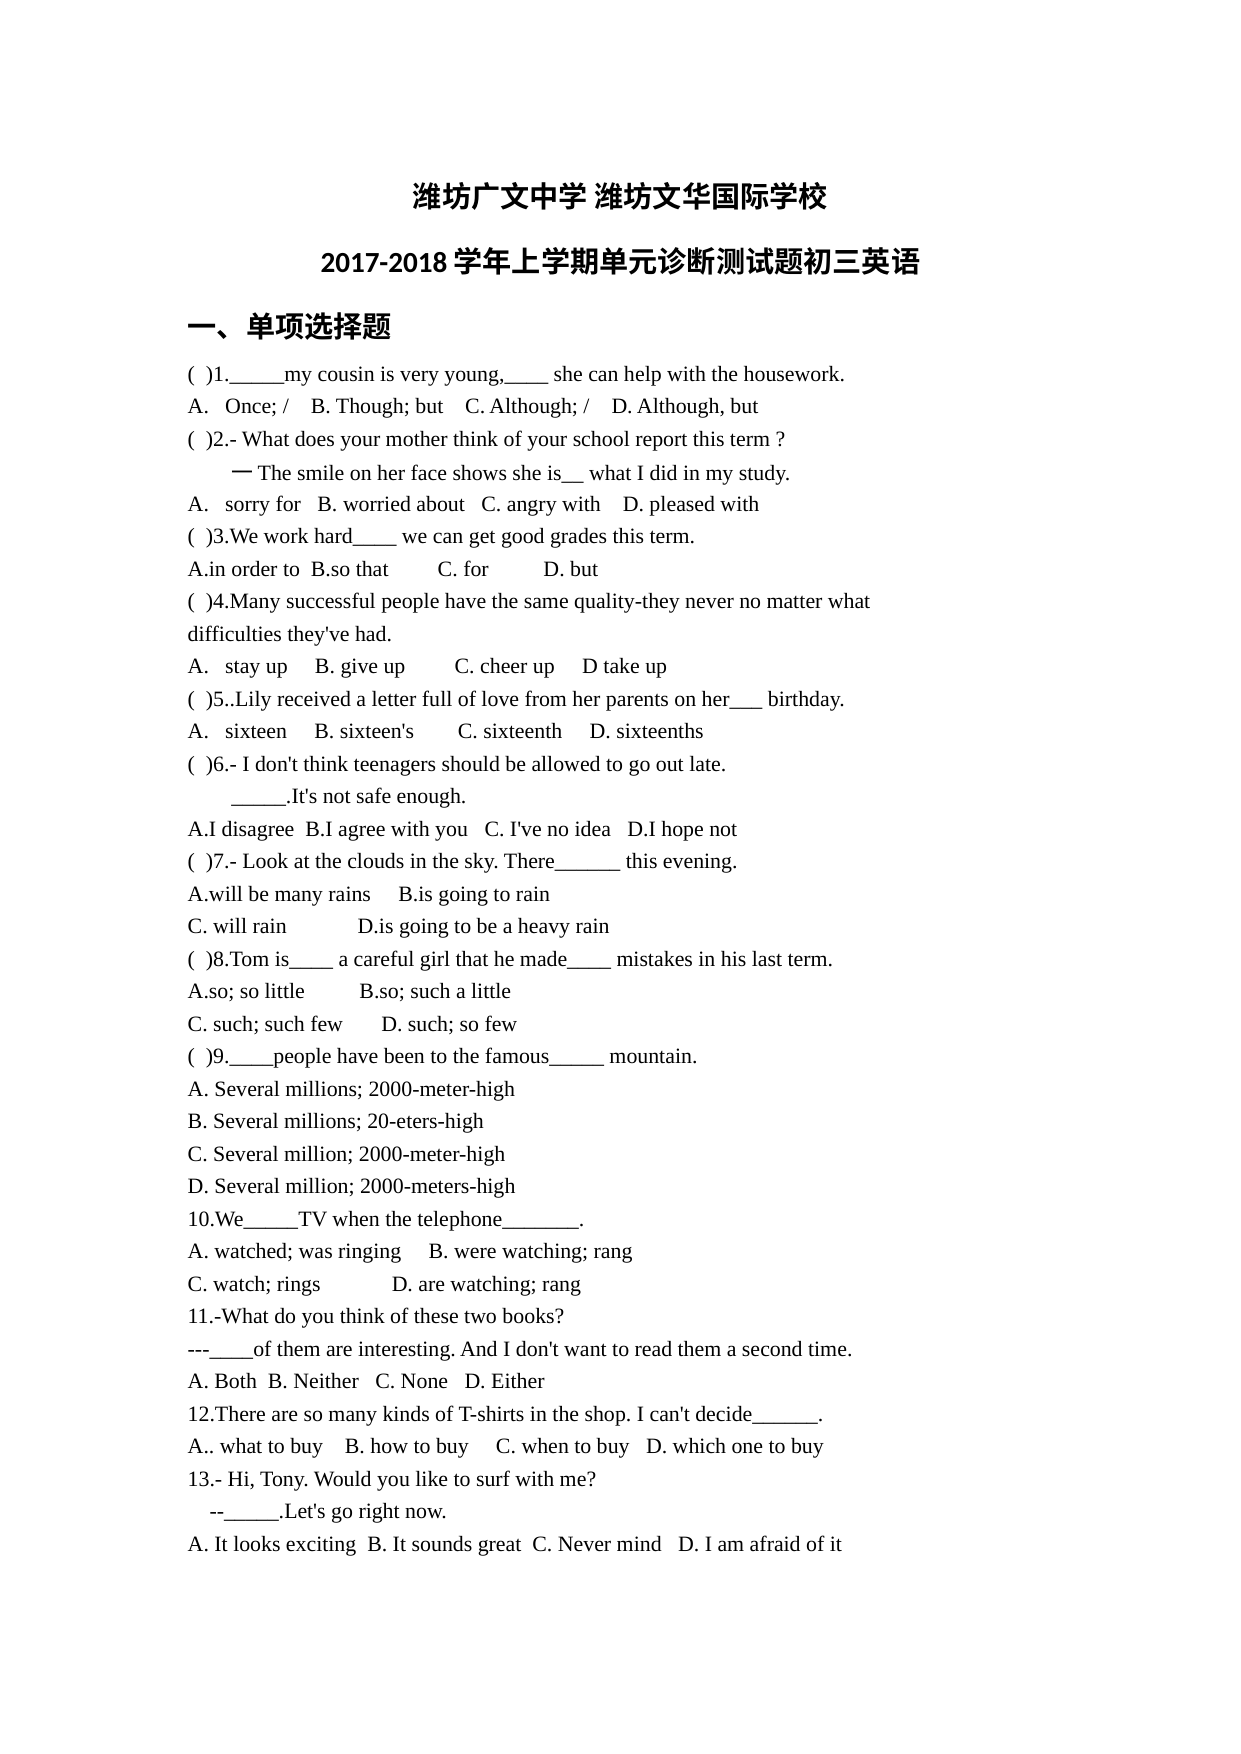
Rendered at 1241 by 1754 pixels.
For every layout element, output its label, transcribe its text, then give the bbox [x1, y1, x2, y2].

text 13.- Hi, Tony. Would you like to surf with me? [187, 1462, 1053, 1494]
text A. Several millions; 2000-meter-high [187, 1072, 1053, 1104]
text A.. what to buy B. how to buy C. when to buy D. which one to buy [187, 1429, 1053, 1462]
text A.so; so little B.so; such a little [187, 974, 1053, 1007]
text 12.There are so many kinds of T-shirts in the shop. I can't decide______. [187, 1397, 1053, 1429]
list 单项选择题 [187, 292, 1053, 357]
text ( )3.We work hard____ we can get good grades this term. [187, 519, 1053, 552]
text ( )6.- I don't think teenagers should be allowed to go out late. [187, 747, 1053, 779]
text difficulties they've had. [187, 617, 1053, 649]
text C. watch; rings D. are watching; rang [187, 1267, 1053, 1299]
text 2017-2018学年上学期单元诊断测试题初三英语 [187, 227, 1053, 292]
text 10.We_____TV when the telephone_______. [187, 1202, 1053, 1234]
text ( )1._____my cousin is very young,____ she can help with the housework. [187, 357, 1053, 389]
text ( )5..Lily received a letter full of love from her parents on her___ birthday. [187, 682, 1053, 714]
text C. Several million; 2000-meter-high [187, 1137, 1053, 1169]
text ( )4.Many successful people have the same quality-they never no matter what [187, 584, 1053, 617]
text B. Several millions; 20-eters-high [187, 1104, 1053, 1137]
text C. such; such few D. such; so few [187, 1007, 1053, 1039]
text A. Both B. Neither C. None D. Either [187, 1364, 1053, 1397]
text _____.It's not safe enough. [187, 779, 1053, 812]
list sixteen B. sixteen's C. sixteenth D. sixteenths [187, 714, 1053, 747]
text A. It looks exciting B. It sounds great C. Never mind D. I am afraid of it [187, 1527, 1053, 1559]
text ---____of them are interesting. And I don't want to read them a second time. [187, 1332, 1053, 1364]
list Once; / B. Though; but C. Although; / D. Although, but [187, 389, 1053, 422]
text 11.-What do you think of these two books? [187, 1299, 1053, 1332]
text ( )8.Tom is____ a careful girl that he made____ mistakes in his last term. [187, 942, 1053, 974]
text A.I disagree B.I agree with you C. I've no idea D.I hope not [187, 812, 1053, 844]
text ( )7.- Look at the clouds in the sky. There______ this evening. [187, 844, 1053, 877]
text D. Several million; 2000-meters-high [187, 1169, 1053, 1202]
list stay up B. give up C. cheer up D take up [187, 649, 1053, 682]
text 潍坊广文中学 潍坊文华国际学校 [187, 162, 1053, 227]
text C. will rain D.is going to be a heavy rain [187, 909, 1053, 942]
text ( )2.- What does your mother think of your school report this term ? [187, 422, 1053, 454]
list sorry for B. worried about C. angry with D. pleased with [187, 487, 1053, 519]
list will be many rains B.is going to rain [187, 877, 1053, 909]
text --_____.Let's go right now. [187, 1494, 1053, 1527]
text A.in order to B.so that C. for D. but [187, 552, 1053, 584]
text 一The smile on her face shows she is__ what I did in my study. [187, 454, 1053, 487]
text ( )9.____people have been to the famous_____ mountain. [187, 1039, 1053, 1072]
text A. watched; was ringing B. were watching; rang [187, 1234, 1053, 1267]
